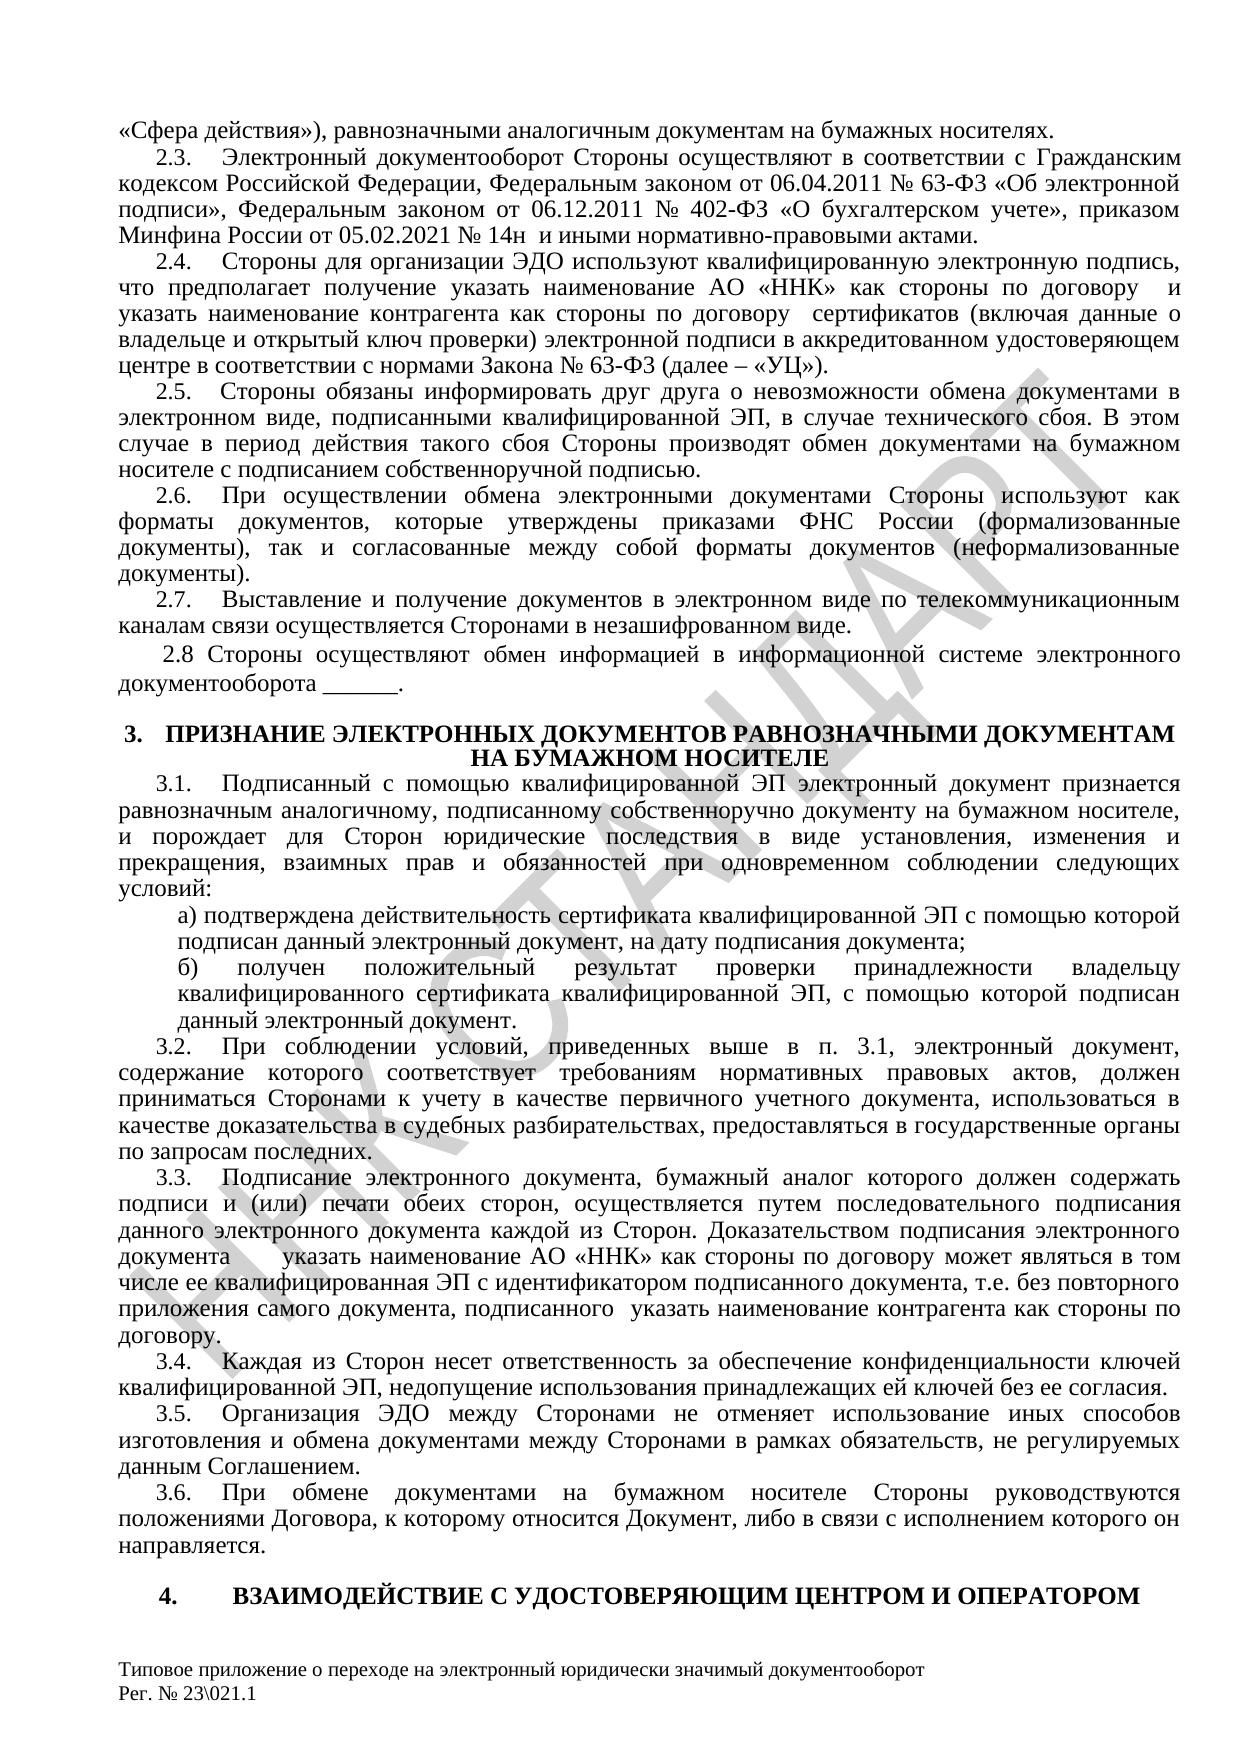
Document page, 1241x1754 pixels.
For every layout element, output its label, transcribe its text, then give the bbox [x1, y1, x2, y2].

list Подписанный с помощью квалифицированной ЭП электронный документ признается равнозначным аналогичному, подписанному собственноручно документу на бумажном носителе, и порождает для Сторон юридические последствия в виде установления, изменения и прекращения, взаимных прав и обязанностей при одновременном соблюдении следующих условий: [118, 771, 1181, 902]
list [118, 118, 1181, 144]
list Подписание электронного документа, бумажный аналог которого должен содержать подписи и (или) печати обеих сторон, осуществляется путем последовательного подписания данного электронного документа каждой из Сторон. Доказательством подписания электронного документа указать наименование АО «ННК» как стороны по договору может являться в том числе ее квалифицированная ЭП с идентификатором подписанного документа, т.е. без повторного приложения самого документа, подписанного указать наименование контрагента как стороны по договору. [118, 1164, 1181, 1348]
text а) подтверждена действительность сертификата квалифицированной ЭП с помощью которой подписан данный электронный документ, на дату подписания документа; [177, 902, 1181, 954]
list ПРИЗНАНИЕ ЭЛЕКТРОННЫХ ДОКУМЕНТОВ РАВНОЗНАЧНЫМИ ДОКУМЕНТАМ НА БУМАЖНОМ НОСИТЕЛЕ [118, 723, 1181, 771]
text 2.8 Стороны осуществляют обмен информацией в информационной системе электронного документооборота ______. [118, 639, 1181, 696]
list При соблюдении условий, приведенных выше в п. 3.1, электронный документ, содержание которого соответствует требованиям нормативных правовых актов, должен приниматься Сторонами к учету в качестве первичного учетного документа, использоваться в качестве доказательства в судебных разбирательствах, предоставляться в государственные органы по запросам последних. [118, 1033, 1181, 1164]
list ВЗАИМОДЕЙСТВИЕ С УДОСТОВЕРЯЮЩИМ ЦЕНТРОМ И ОПЕРАТОРОМ [118, 1586, 1181, 1609]
list При осуществлении обмена электронными документами Стороны используют как форматы документов, которые утверждены приказами ФНС России (формализованные документы), так и согласованные между собой форматы документов (неформализованные документы). [118, 483, 1181, 587]
list Стороны для организации ЭДО используют квалифицированную электронную подпись, что предполагает получение указать наименование АО «ННК» как стороны по договору и указать наименование контрагента как стороны по договору сертификатов (включая данные о владельце и открытый ключ проверки) электронной подписи в аккредитованном удостоверяющем центре в соответствии с нормами Закона № 63-Ф3 (далее – «УЦ»). [118, 248, 1181, 378]
list Каждая из Сторон несет ответственность за обеспечение конфиденциальности ключей квалифицированной ЭП, недопущение использования принадлежащих ей ключей без ее согласия. [118, 1348, 1181, 1401]
list Выставление и получение документов в электронном виде по телекоммуникационным каналам связи осуществляется Сторонами в незашифрованном виде. [118, 587, 1181, 639]
list Электронный документооборот Стороны осуществляют в соответствии с Гражданским кодексом Российской Федерации, Федеральным законом от 06.04.2011 № 63-Ф3 «Об электронной подписи», Федеральным законом от 06.12.2011 № 402-ФЗ «О бухгалтерском учете», приказом Минфина России от 05.02.2021 № 14н и иными нормативно-правовыми актами. [118, 144, 1181, 248]
list Организация ЭДО между Сторонами не отменяет использование иных способов изготовления и обмена документами между Сторонами в рамках обязательств, не регулируемых данным Соглашением. [118, 1401, 1181, 1479]
text б) получен положительный результат проверки принадлежности владельцу квалифицированного сертификата квалифицированной ЭП, с помощью которой подписан данный электронный документ. [177, 954, 1181, 1033]
list Стороны обязаны информировать друг друга о невозможности обмена документами в электронном виде, подписанными квалифицированной ЭП, в случае технического сбоя. В этом случае в период действия такого сбоя Стороны производят обмен документами на бумажном носителе с подписанием собственноручной подписью. [118, 378, 1181, 483]
list При обмене документами на бумажном носителе Стороны руководствуются положениями Договора, к которому относится Документ, либо в связи с исполнением которого он направляется. [118, 1479, 1181, 1558]
